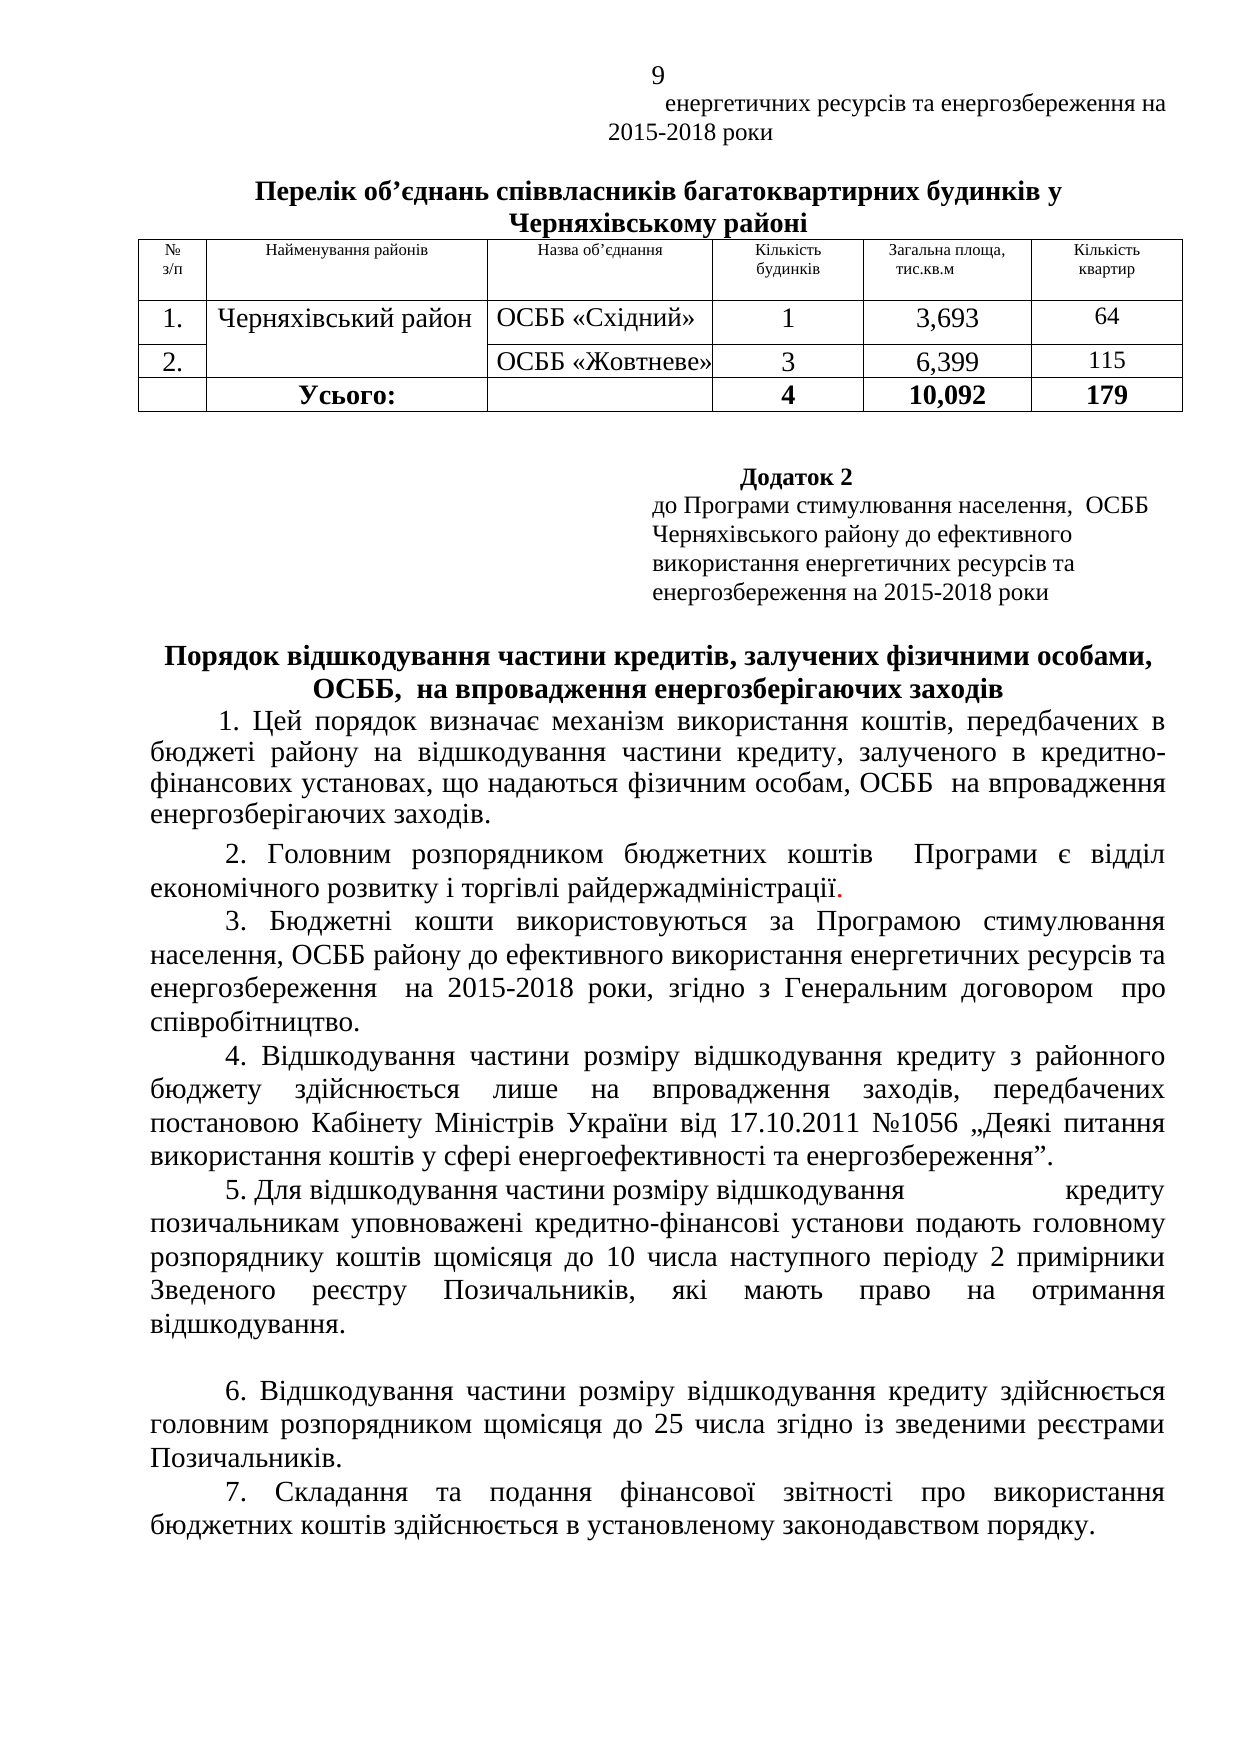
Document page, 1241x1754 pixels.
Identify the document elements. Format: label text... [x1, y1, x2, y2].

table_header Загальна площа, тис.кв.м [864, 240, 1031, 300]
table_header Назва об’єднання [488, 240, 712, 300]
table_cell [488, 378, 712, 411]
text 6. Відшкодування частини розміру відшкодування кредиту здійснюється головним розпорядником щомісяця до 25 числа згідно із зведеними реєстрами Позичальників. [150, 1373, 1166, 1474]
table_header № з/п [139, 240, 206, 300]
table_cell Усього: [207, 378, 487, 411]
table_cell 10,092 [864, 378, 1031, 411]
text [608, 88, 1187, 145]
text 7. Складання та подання фінансової звітності про використання бюджетних коштів здійснюється в установленому законодавством порядку. [150, 1474, 1166, 1541]
table_cell [139, 378, 206, 411]
table_cell 3 [713, 345, 863, 377]
table_cell Черняхівський район [207, 301, 487, 377]
text 5. Для відшкодування частини розміру відшкодування кредиту позичальникам уповноважені кредитно-фінансові установи подають головному розпоряднику коштів щомісяця до 10 числа наступного періоду 2 примірники Зведеного реєстру Позичальників, які мають право на отримання відшкодування. [150, 1172, 1166, 1339]
table_cell 179 [1032, 378, 1182, 411]
table_cell 1. [139, 301, 206, 344]
table_cell 64 [1032, 301, 1182, 344]
table_cell 115 [1032, 345, 1182, 377]
table_cell 4 [713, 378, 863, 411]
table_header Кількість квартир [1032, 240, 1182, 300]
text Перелік об’єднань співвласників багатоквартирних будинків у Черняхівському районі [150, 174, 1166, 239]
text 2. Головним розпорядником бюджетних коштів Програми є відділ економічного розвитку і торгівлі райдержадміністрації. [150, 836, 1166, 903]
table_cell 6,399 [864, 345, 1031, 377]
text 4. Відшкодування частини розміру відшкодування кредиту з районного бюджету здійснюється лише на впровадження заходів, передбачених постановою Кабінету Міністрів України від 17.10.2011 №1056 „Деякі питання використання коштів у сфері енергоефективності та енергозбереження”. [150, 1038, 1166, 1172]
table_cell 1 [713, 301, 863, 344]
table_cell 3,693 [864, 301, 1031, 344]
table_cell ОСББ «Жовтневе» [488, 345, 712, 377]
text Додаток 2 до Програми стимулювання населення, ОСББ Черняхівського району до ефективного використання енергетичних ресурсів та енергозбереження на 2015-2018 роки [652, 462, 1187, 606]
table_cell ОСББ «Східний» [488, 301, 712, 344]
text 1. Цей порядок визначає механізм використання коштів, передбачених в бюджеті району на відшкодування частини кредиту, залученого в кредитно-фінансових установах, що надаються фізичним особам, ОСББ на впровадження енергозберігаючих заходів. [150, 705, 1166, 830]
table_cell 2. [139, 345, 206, 377]
text 3. Бюджетні кошти використовуються за Програмою стимулювання населення, ОСББ району до ефективного використання енергетичних ресурсів та енергозбереження на 2015-2018 роки, згідно з Генеральним договором про співробітництво. [150, 903, 1166, 1038]
text Порядок відшкодування частини кредитів, залучених фізичними особами, ОСББ, на впровадження енергозберігаючих заходів [150, 638, 1166, 705]
table_header Кількість будинків [713, 240, 863, 300]
table_header Найменування районів [207, 240, 487, 300]
